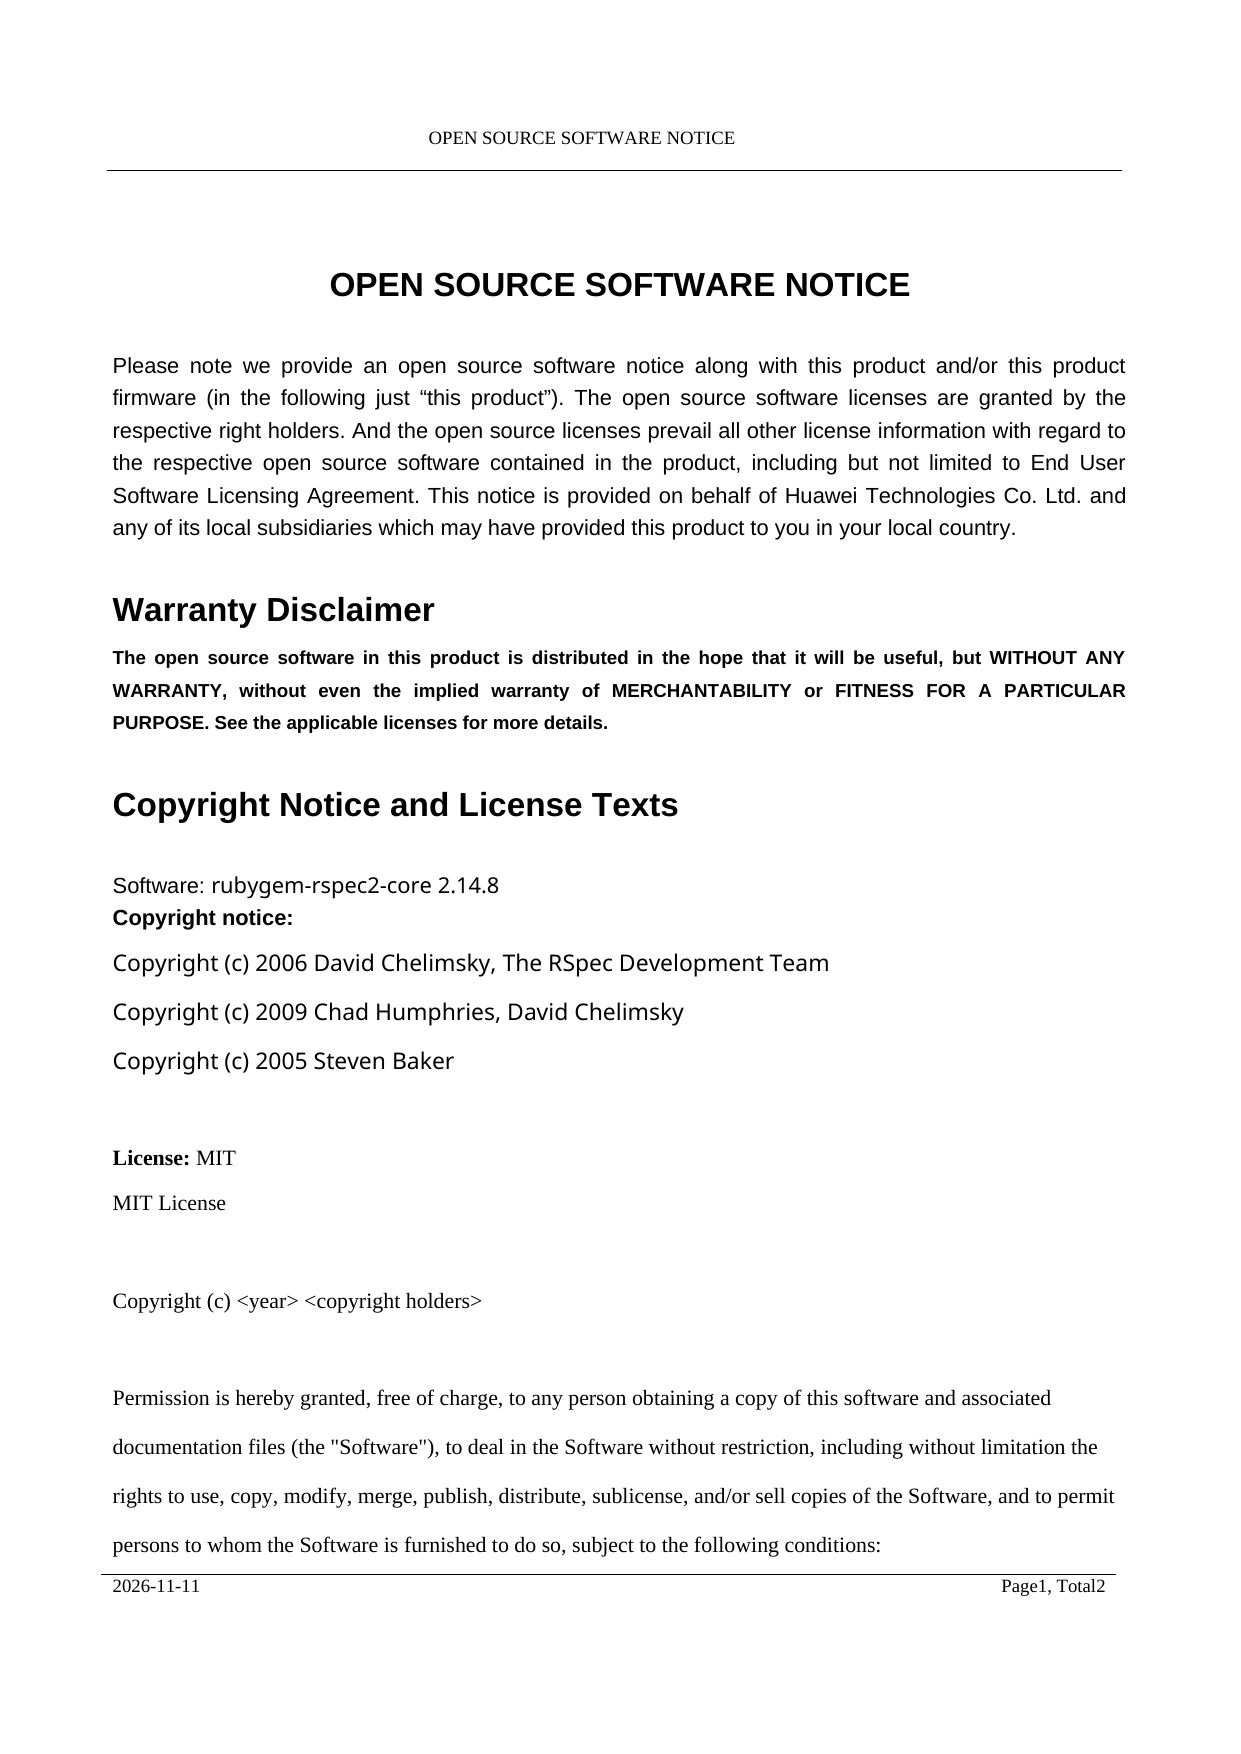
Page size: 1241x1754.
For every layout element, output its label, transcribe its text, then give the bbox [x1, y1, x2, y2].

text Please note we provide an open source software notice along with this product and/or this product firmware (in the following just “this product”). The open source software licenses are granted by the respective right holders. And the open source licenses prevail all other license information with regard to the respective open source software contained in the product, including but not limited to End User Software Licensing Agreement. This notice is provided on behalf of Huawei Technologies Co. Ltd. and any of its local subsidiaries which may have provided this product to you in your local country. [112, 349, 1128, 544]
text License: MIT [112, 1142, 1128, 1174]
text Copyright Notice and License Texts [112, 771, 1128, 836]
text Copyright notice: [112, 901, 1128, 934]
text The open source software in this product is distributed in the hope that it will be useful, but WITHOUT ANY WARRANTY, without even the implied warranty of MERCHANTABILITY or FITNESS FOR A PARTICULAR PURPOSE. See the applicable licenses for more details. [112, 641, 1128, 739]
text Copyright (c) 2006 David Chelimsky, The RSpec Development Team Copyright (c) 2009 Chad Humphries, David Chelimsky Copyright (c) 2005 Steven Baker [112, 947, 1128, 1125]
text OPEN SOURCE SOFTWARE NOTICE [112, 251, 1128, 316]
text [112, 1187, 1128, 1560]
text Warranty Disclaimer [112, 576, 1128, 641]
text Software: rubygem-rspec2-core 2.14.8 [112, 869, 1128, 901]
